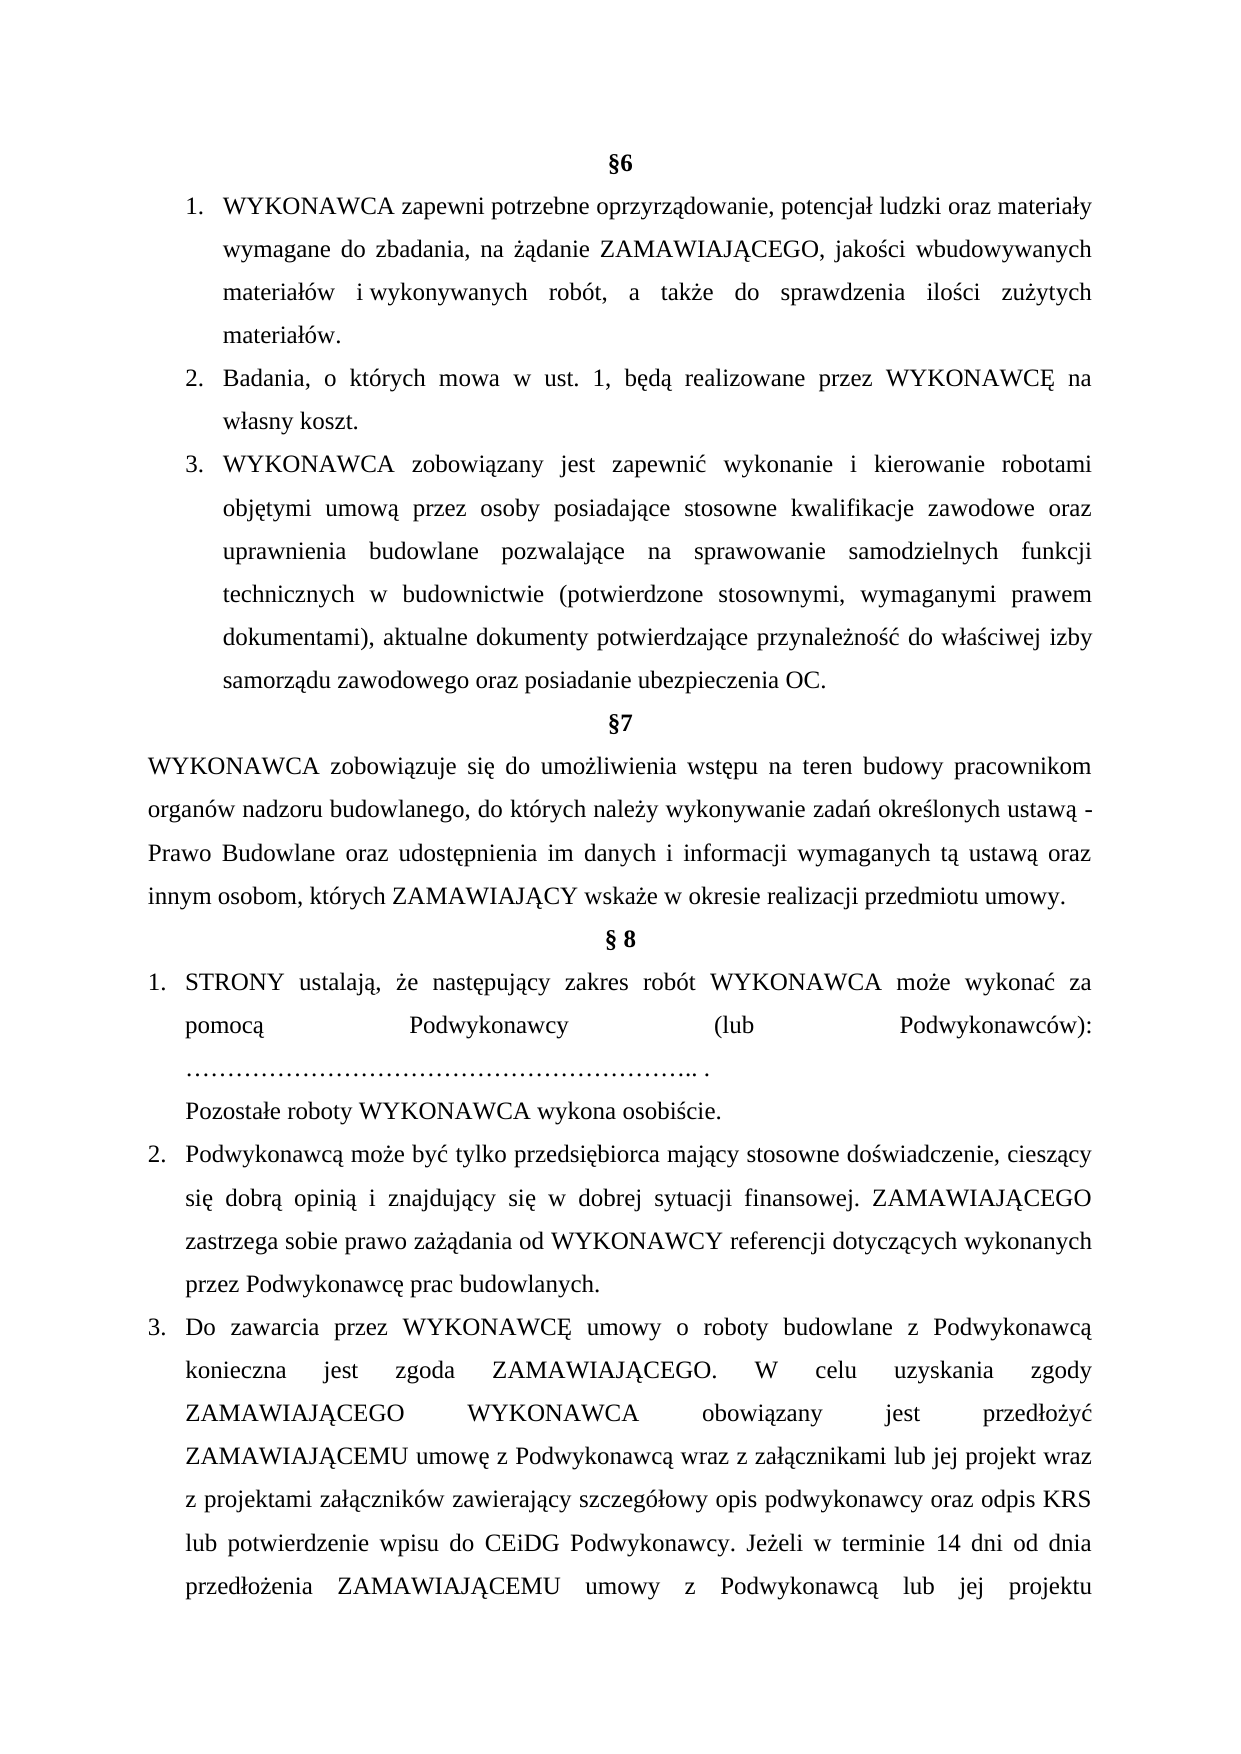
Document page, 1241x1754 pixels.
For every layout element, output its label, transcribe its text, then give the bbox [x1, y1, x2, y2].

list WYKONAWCA zobowiązany jest zapewnić wykonanie i kierowanie robotami objętymi umową przez osoby posiadające stosowne kwalifikacje zawodowe oraz uprawnienia budowlane pozwalające na sprawowanie samodzielnych funkcji technicznych w budownictwie (potwierdzone stosownymi, wymaganymi prawem dokumentami), aktualne dokumenty potwierdzające przynależność do właściwej izby samorządu zawodowego oraz posiadanie ubezpieczenia OC. [185, 449, 1093, 694]
list STRONY ustalają, że następujący zakres robót WYKONAWCA może wykonać za pomocą Podwykonawcy (lub Podwykonawców): …………………………………………………….. . [148, 967, 1093, 1082]
text § 8 [148, 924, 1093, 953]
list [148, 1312, 1093, 1599]
list Podwykonawcą może być tylko przedsiębiorca mający stosowne doświadczenie, cieszący się dobrą opinią i znajdujący się w dobrej sytuacji finansowej. ZAMAWIAJĄCEGO zastrzega sobie prawo zażądania od WYKONAWCY referencji dotyczących wykonanych przez Podwykonawcę prac budowlanych. [148, 1139, 1093, 1298]
text §7 [148, 708, 1093, 737]
list WYKONAWCA zapewni potrzebne oprzyrządowanie, potencjał ludzki oraz materiały wymagane do zbadania, na żądanie ZAMAWIAJĄCEGO, jakości wbudowywanych materiałów i wykonywanych robót, a także do sprawdzenia ilości zużytych materiałów. [185, 191, 1093, 349]
text Pozostałe roboty WYKONAWCA wykona osobiście. [185, 1096, 1093, 1125]
text WYKONAWCA zobowiązuje się do umożliwienia wstępu na teren budowy pracownikom organów nadzoru budowlanego, do których należy wykonywanie zadań określonych ustawą - Prawo Budowlane oraz udostępnienia im danych i informacji wymaganych tą ustawą oraz innym osobom, których ZAMAWIAJĄCY wskaże w okresie realizacji przedmiotu umowy. [148, 751, 1093, 909]
text §6 [148, 148, 1093, 176]
list Badania, o których mowa w ust. 1, będą realizowane przez WYKONAWCĘ na własny koszt. [185, 363, 1093, 435]
